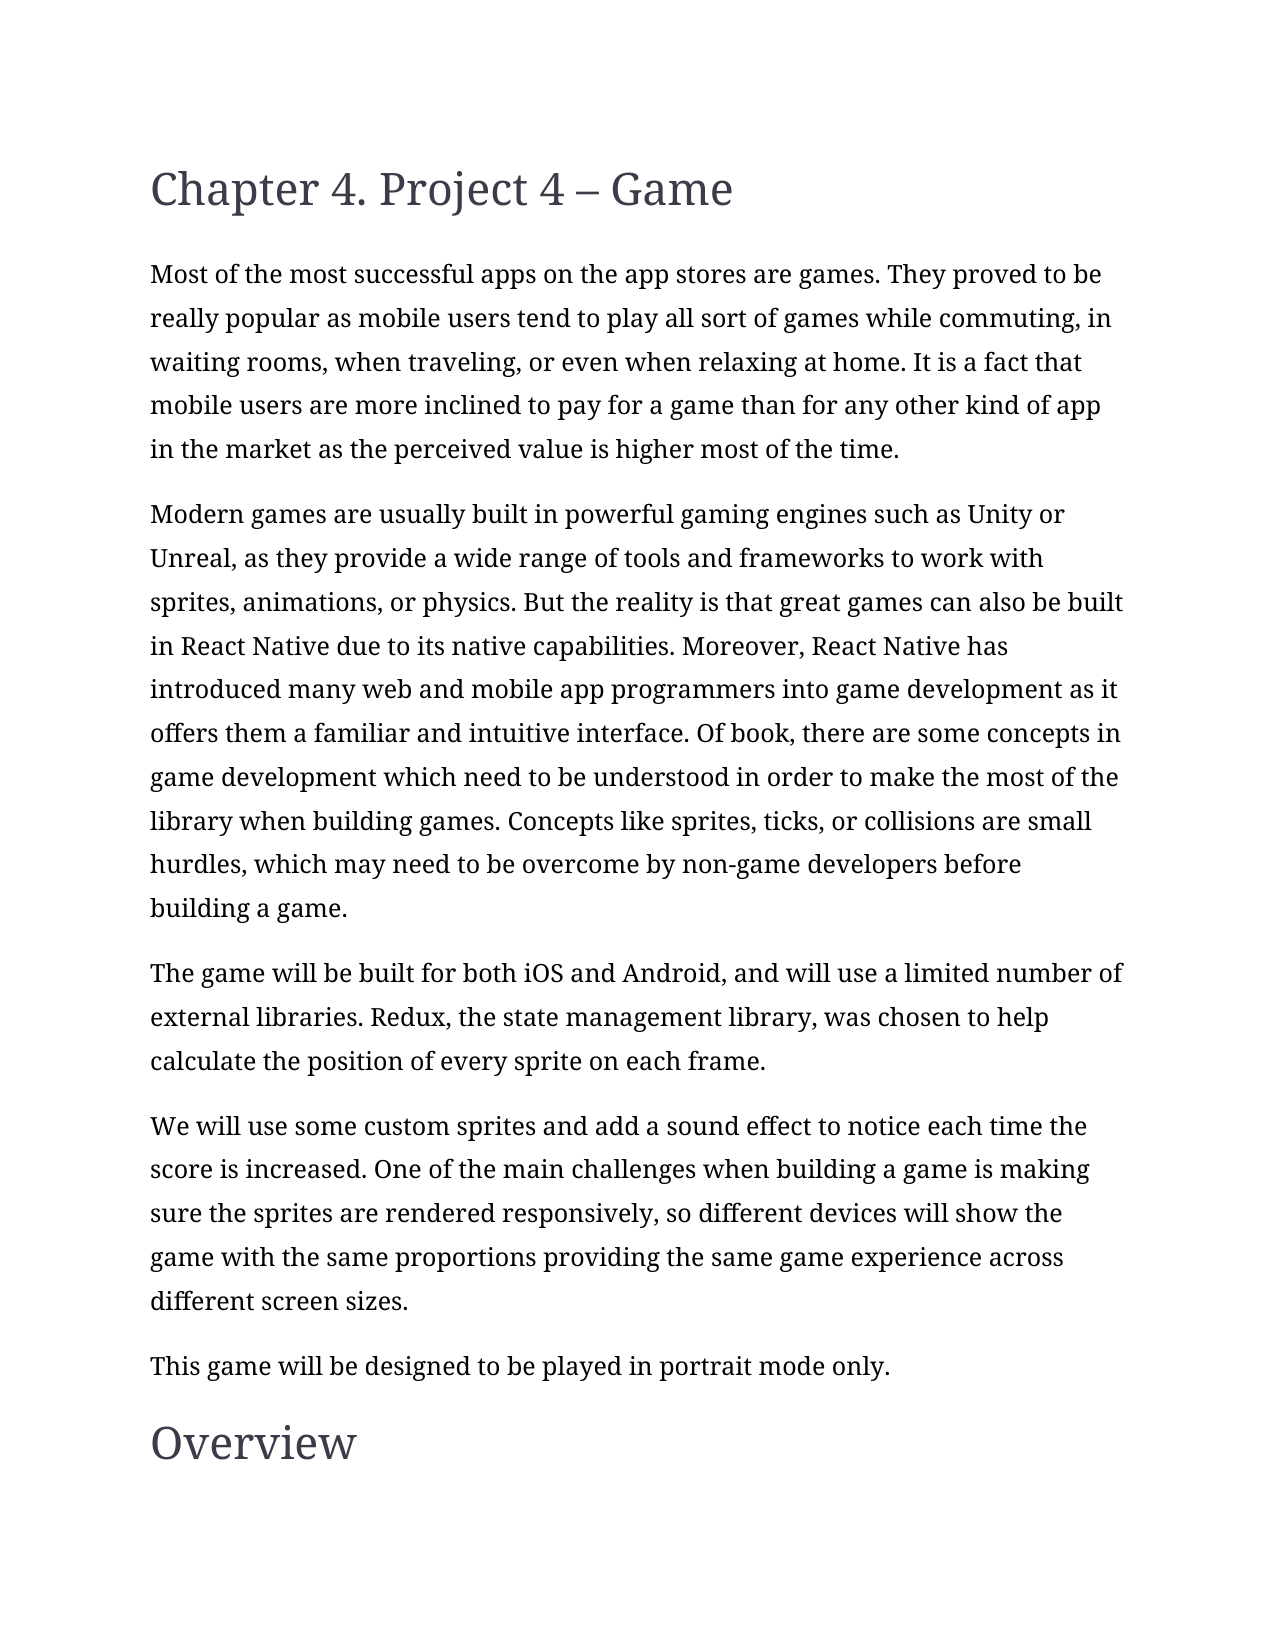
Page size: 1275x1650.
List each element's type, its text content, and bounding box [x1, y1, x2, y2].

text The game will be built for both iOS and Android, and will use a limited number of external libraries. Redux, the state management library, was chosen to help calculate the position of every sprite on each frame. [150, 946, 1125, 1077]
text We will use some custom sprites and add a sound effect to notice each time the score is increased. One of the main challenges when building a game is making sure the sprites are rendered responsively, so different devices will show the game with the same proportions providing the same game experience across different screen sizes. [150, 1099, 1125, 1317]
subtitle Overview [150, 1404, 1125, 1472]
subtitle Chapter 4. Project 4 – Game [150, 150, 1125, 219]
text Most of the most successful apps on the app stores are games. They proved to be really popular as mobile users tend to play all sort of games while commuting, in waiting rooms, when traveling, or even when relaxing at home. It is a fact that mobile users are more inclined to pay for a game than for any other kind of app in the market as the perceived value is higher most of the time. [150, 247, 1125, 466]
text Modern games are usually built in powerful gaming engines such as Unity or Unreal, as they provide a wide range of tools and frameworks to work with sprites, animations, or physics. But the reality is that great games can also be built in React Native due to its native capabilities. Moreover, React Native has introduced many web and mobile app programmers into game development as it offers them a familiar and intuitive interface. Of book, there are some concepts in game development which need to be understood in order to make the most of the library when building games. Concepts like sprites, ticks, or collisions are small hurdles, which may need to be overcome by non-game developers before building a game. [150, 487, 1125, 925]
text This game will be designed to be played in portrait mode only. [150, 1339, 1125, 1382]
